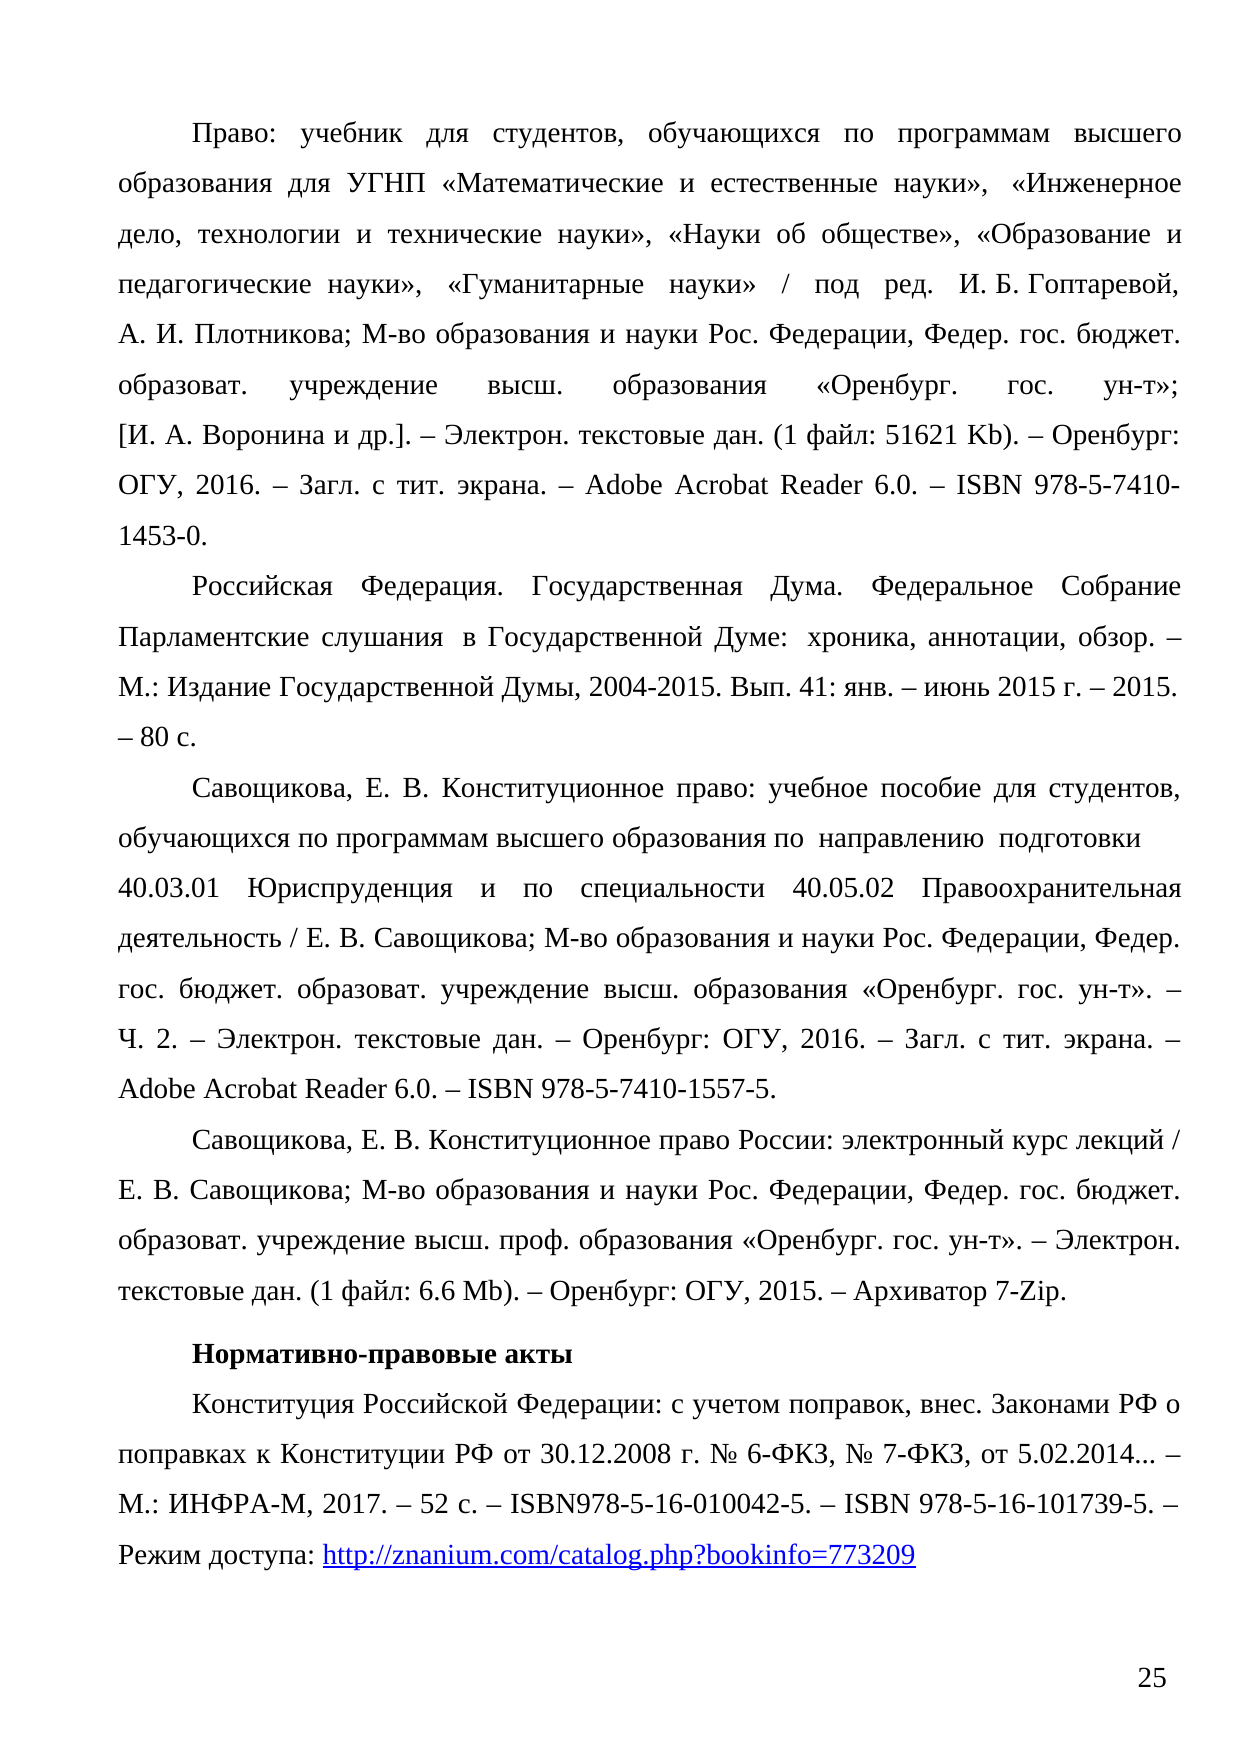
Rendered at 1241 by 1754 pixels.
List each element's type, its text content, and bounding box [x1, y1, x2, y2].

text – 80 с. [118, 719, 1198, 753]
subtitle Нормативно-правовые акты [192, 1336, 1198, 1370]
text 40.03.01 Юриспруденция и по специальности 40.05.02 Правоохранительная деятельность / Е. В. Савощикова; М-во образования и науки Рос. Федерации, Федер. гос. бюджет. образоват. учреждение высш. образования «Оренбург. гос. ун-т». – Ч. 2. – Электрон. текстовые дан. – Оренбург: ОГУ, 2016. – Загл. с тит. экрана. – Adobe Acrobat Reader 6.0. – ISBN 978-5-7410-1557-5. [118, 870, 1182, 1105]
text Савощикова, Е. В. Конституционное право: учебное пособие для студентов, обучающихся по программам высшего образования по направлению подготовки [118, 770, 1181, 853]
text Право: учебник для студентов, обучающихся по программам высшего образования для УГНП «Математические и естественные науки», «Инженерное дело, технологии и технические науки», «Науки об обществе», «Образование и педагогические науки», «Гуманитарные науки» / под ред. И. Б. Гоптаревой, А. И. Плотникова; М-во образования и науки Рос. Федерации, Федер. гос. бюджет. образоват. учреждение высш. образования «Оренбург. гос. ун-т»; [И. А. Воронина и др.]. – Электрон. текстовые дан. (1 файл: 51621 Kb). – Оренбург: ОГУ, 2016. – Загл. с тит. экрана. – Adobe Acrobat Reader 6.0. – ISBN 978-5-7410- 1453-0. [118, 115, 1182, 551]
text Режим доступа: http://znanium.com/catalog.php?bookinfo=773209 [118, 1537, 1198, 1570]
text Савощикова, Е. В. Конституционное право России: электронный курс лекций / Е. В. Савощикова; М-во образования и науки Рос. Федерации, Федер. гос. бюджет. образоват. учреждение высш. проф. образования «Оренбург. гос. ун-т». – Электрон. текстовые дан. (1 файл: 6.6 Mb). – Оренбург: ОГУ, 2015. – Архиватор 7-Zip. [118, 1122, 1182, 1306]
text Российская Федерация. Государственная Дума. Федеральное Собрание Парламентские слушания в Государственной Думе: хроника, аннотации, обзор. – М.: Издание Государственной Думы, 2004-2015. Вып. 41: янв. – июнь 2015 г. – 2015. [118, 568, 1182, 703]
text Конституция Российской Федерации: с учетом поправок, внес. Законами РФ о поправках к Конституции РФ от 30.12.2008 г. № 6-ФКЗ, № 7-ФКЗ, от 5.02.2014... – М.: ИНФРА-М, 2017. – 52 с. – ISBN978-5-16-010042-5. – ISBN 978-5-16-101739-5. – [118, 1386, 1182, 1520]
